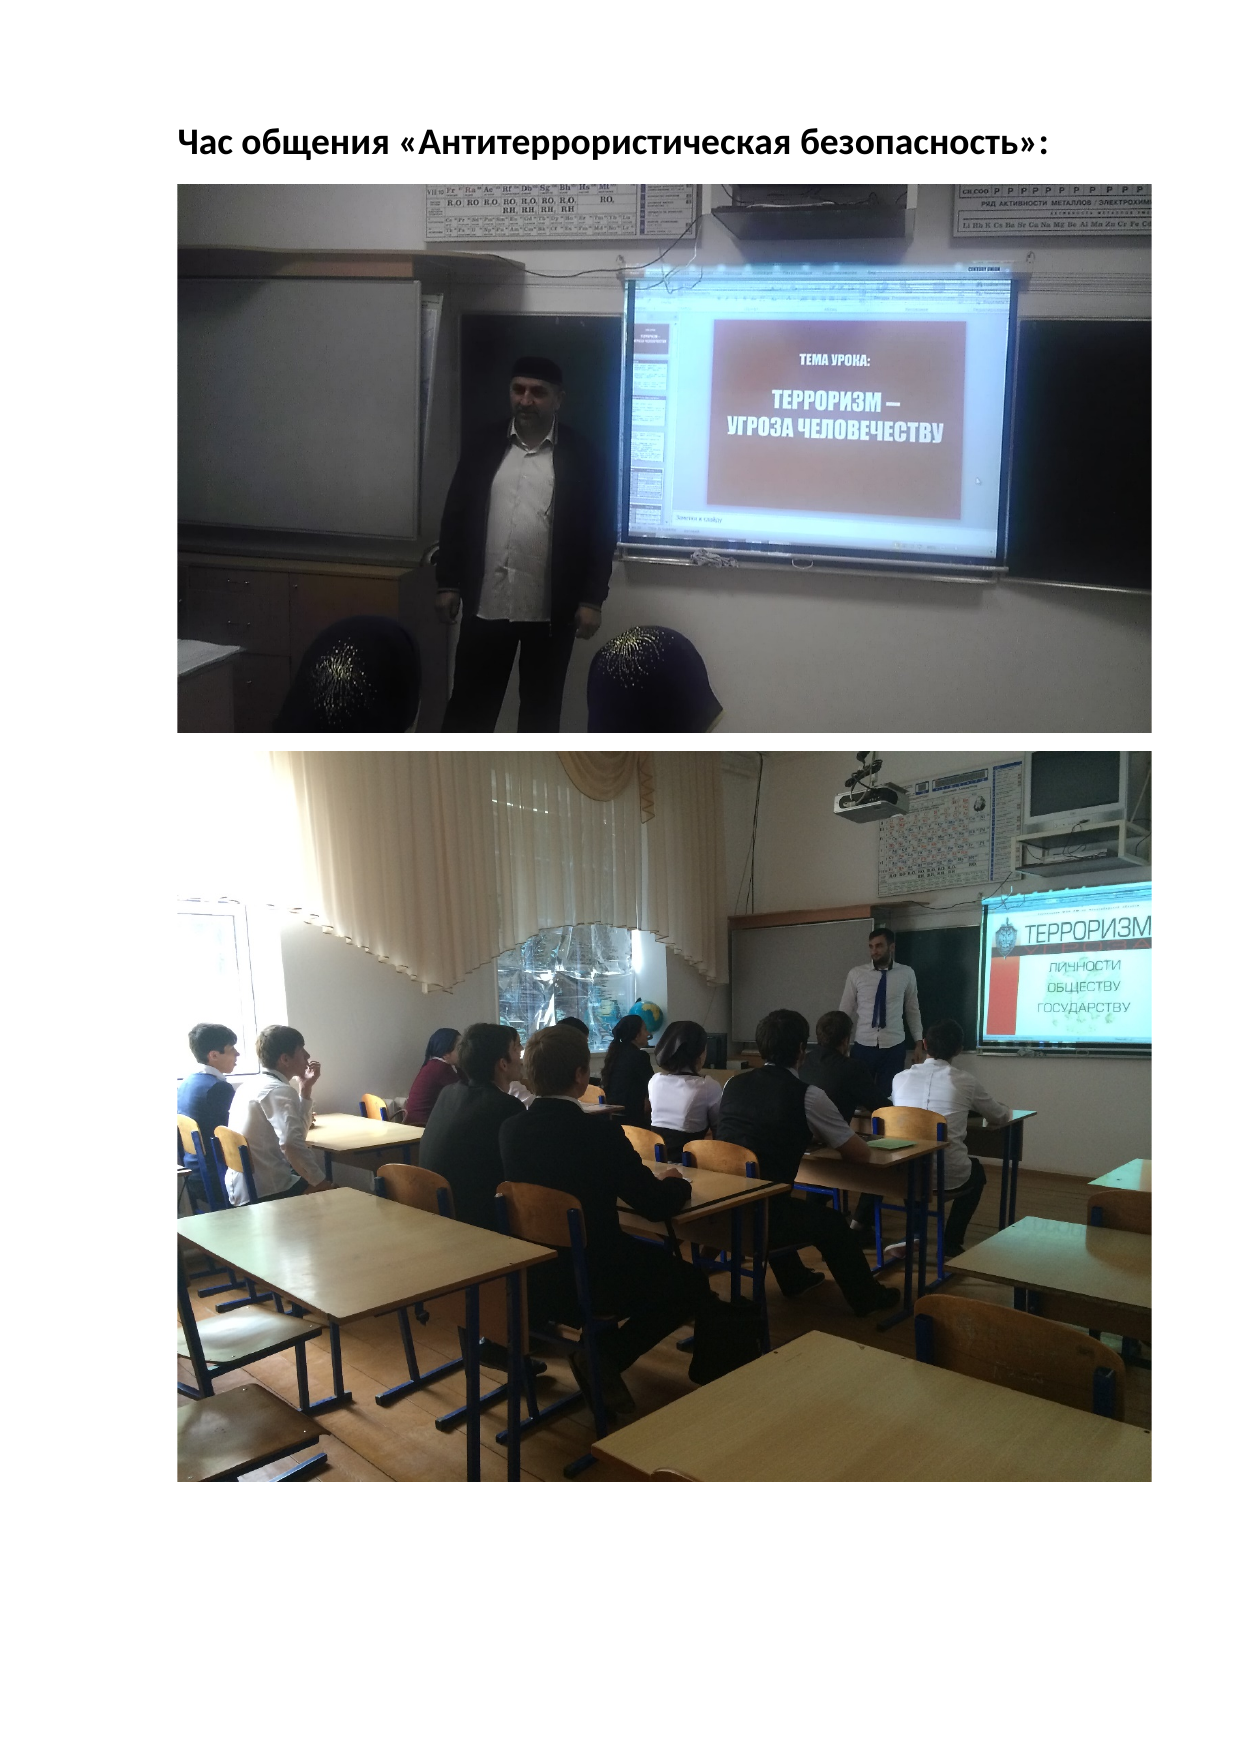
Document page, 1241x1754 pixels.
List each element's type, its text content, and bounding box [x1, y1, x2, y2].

picture [177, 184, 1152, 733]
text Час общения «Антитеррористическая безопасность»: [177, 118, 1152, 164]
picture [177, 751, 1152, 1482]
